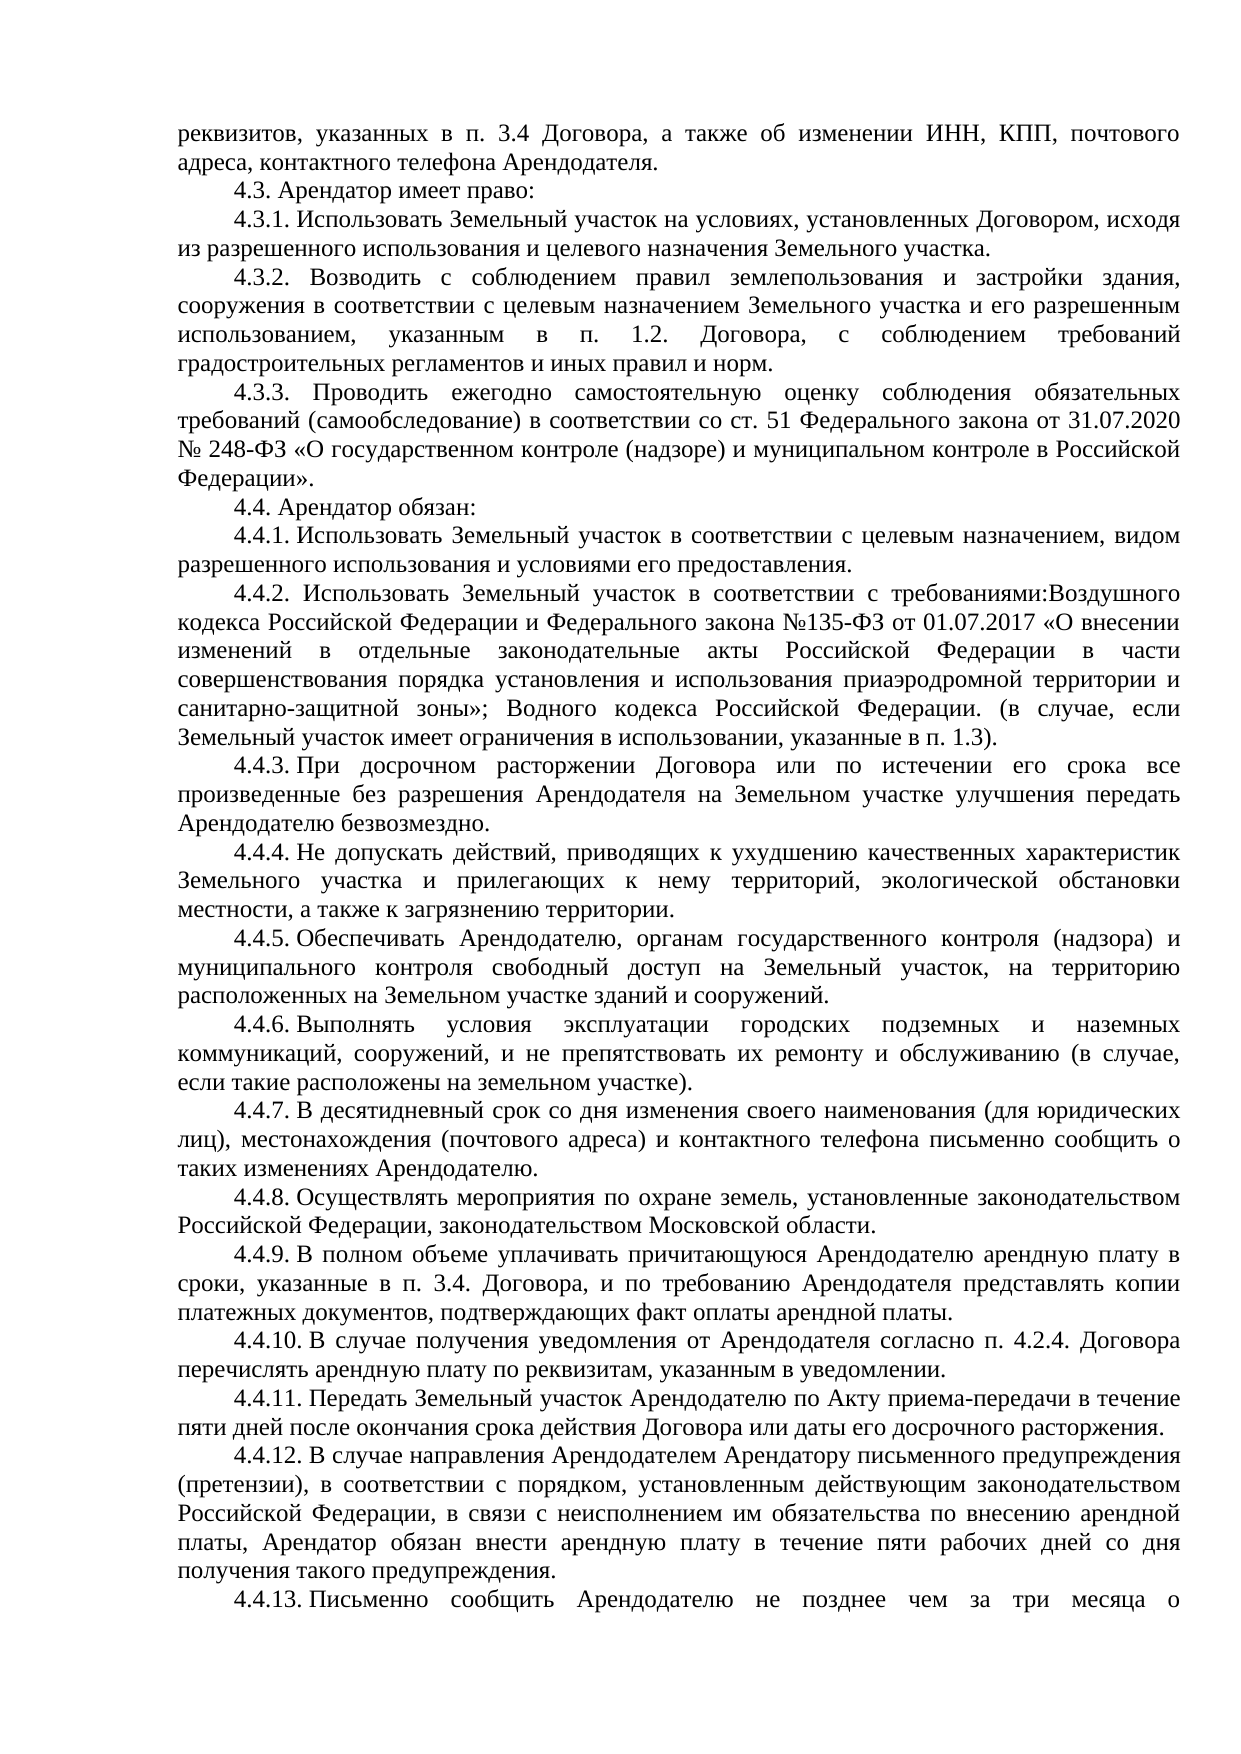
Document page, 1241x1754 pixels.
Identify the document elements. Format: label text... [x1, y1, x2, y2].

text 4.4.8. Осуществлять мероприятия по охране земель, установленные законодательством Российской Федерации, законодательством Московской области. [177, 1182, 1181, 1239]
text 4.4. Арендатор обязан: [177, 492, 1181, 521]
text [177, 1584, 1181, 1613]
text 4.4.12. В случае направления Арендодателем Арендатору письменного предупреждения (претензии), в соответствии с порядком, установленным действующим законодательством Российской Федерации, в связи с неисполнением им обязательства по внесению арендной платы, Арендатор обязан внести арендную плату в течение пяти рабочих дней со дня получения такого предупреждения. [177, 1441, 1181, 1584]
text 4.4.2. Использовать Земельный участок в соответствии с требованиями:Воздушного кодекса Российской Федерации и Федерального закона №135-ФЗ от 01.07.2017 «О внесении изменений в отдельные законодательные акты Российской Федерации в части совершенствования порядка установления и использования приаэродромной территории и санитарно-защитной зоны»; Водного кодекса Российской Федерации. (в случае, если Земельный участок имеет ограничения в использовании, указанные в п. 1.3). [177, 578, 1181, 751]
text 4.4.4. Не допускать действий, приводящих к ухудшению качественных характеристик Земельного участка и прилегающих к нему территорий, экологической обстановки местности, а также к загрязнению территории. [177, 837, 1181, 923]
text 4.4.5. Обеспечивать Арендодателю, органам государственного контроля (надзора) и муниципального контроля свободный доступ на Земельный участок, на территорию расположенных на Земельном участке зданий и сооружений. [177, 923, 1181, 1009]
text 4.4.7. В десятидневный срок со дня изменения своего наименования (для юридических лиц), местонахождения (почтового адреса) и контактного телефона письменно сообщить о таких изменениях Арендодателю. [177, 1096, 1181, 1182]
text 4.4.6. Выполнять условия эксплуатации городских подземных и наземных коммуникаций, сооружений, и не препятствовать их ремонту и обслуживанию (в случае, если такие расположены на земельном участке). [177, 1009, 1181, 1096]
text 4.3.2. Возводить с соблюдением правил землепользования и застройки здания, сооружения в соответствии с целевым назначением Земельного участка и его разрешенным использованием, указанным в п. 1.2. Договора, с соблюдением требований градостроительных регламентов и иных правил и норм. [177, 262, 1181, 377]
text 4.3. Арендатор имеет право: [177, 176, 1181, 204]
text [177, 118, 1181, 176]
text 4.4.11. Передать Земельный участок Арендодателю по Акту приема-передачи в течение пяти дней после окончания срока действия Договора или даты его досрочного расторжения. [177, 1383, 1181, 1441]
text 4.4.1. Использовать Земельный участок в соответствии с целевым назначением, видом разрешенного использования и условиями его предоставления. [177, 521, 1181, 578]
text 4.3.1. Использовать Земельный участок на условиях, установленных Договором, исходя из разрешенного использования и целевого назначения Земельного участка. [177, 204, 1181, 262]
text 4.4.9. В полном объеме уплачивать причитающуюся Арендодателю арендную плату в сроки, указанные в п. 3.4. Договора, и по требованию Арендодателя представлять копии платежных документов, подтверждающих факт оплаты арендной платы. [177, 1239, 1181, 1326]
text 4.4.10. В случае получения уведомления от Арендодателя согласно п. 4.2.4. Договора перечислять арендную плату по реквизитам, указанным в уведомлении. [177, 1326, 1181, 1383]
text 4.3.3. Проводить ежегодно самостоятельную оценку соблюдения обязательных требований (самообследование) в соответствии со ст. 51 Федерального закона от 31.07.2020 № 248-ФЗ «О государственном контроле (надзоре) и муниципальном контроле в Российской Федерации». [177, 377, 1181, 492]
text 4.4.3. При досрочном расторжении Договора или по истечении его срока все произведенные без разрешения Арендодателя на Земельном участке улучшения передать Арендодателю безвозмездно. [177, 751, 1181, 837]
